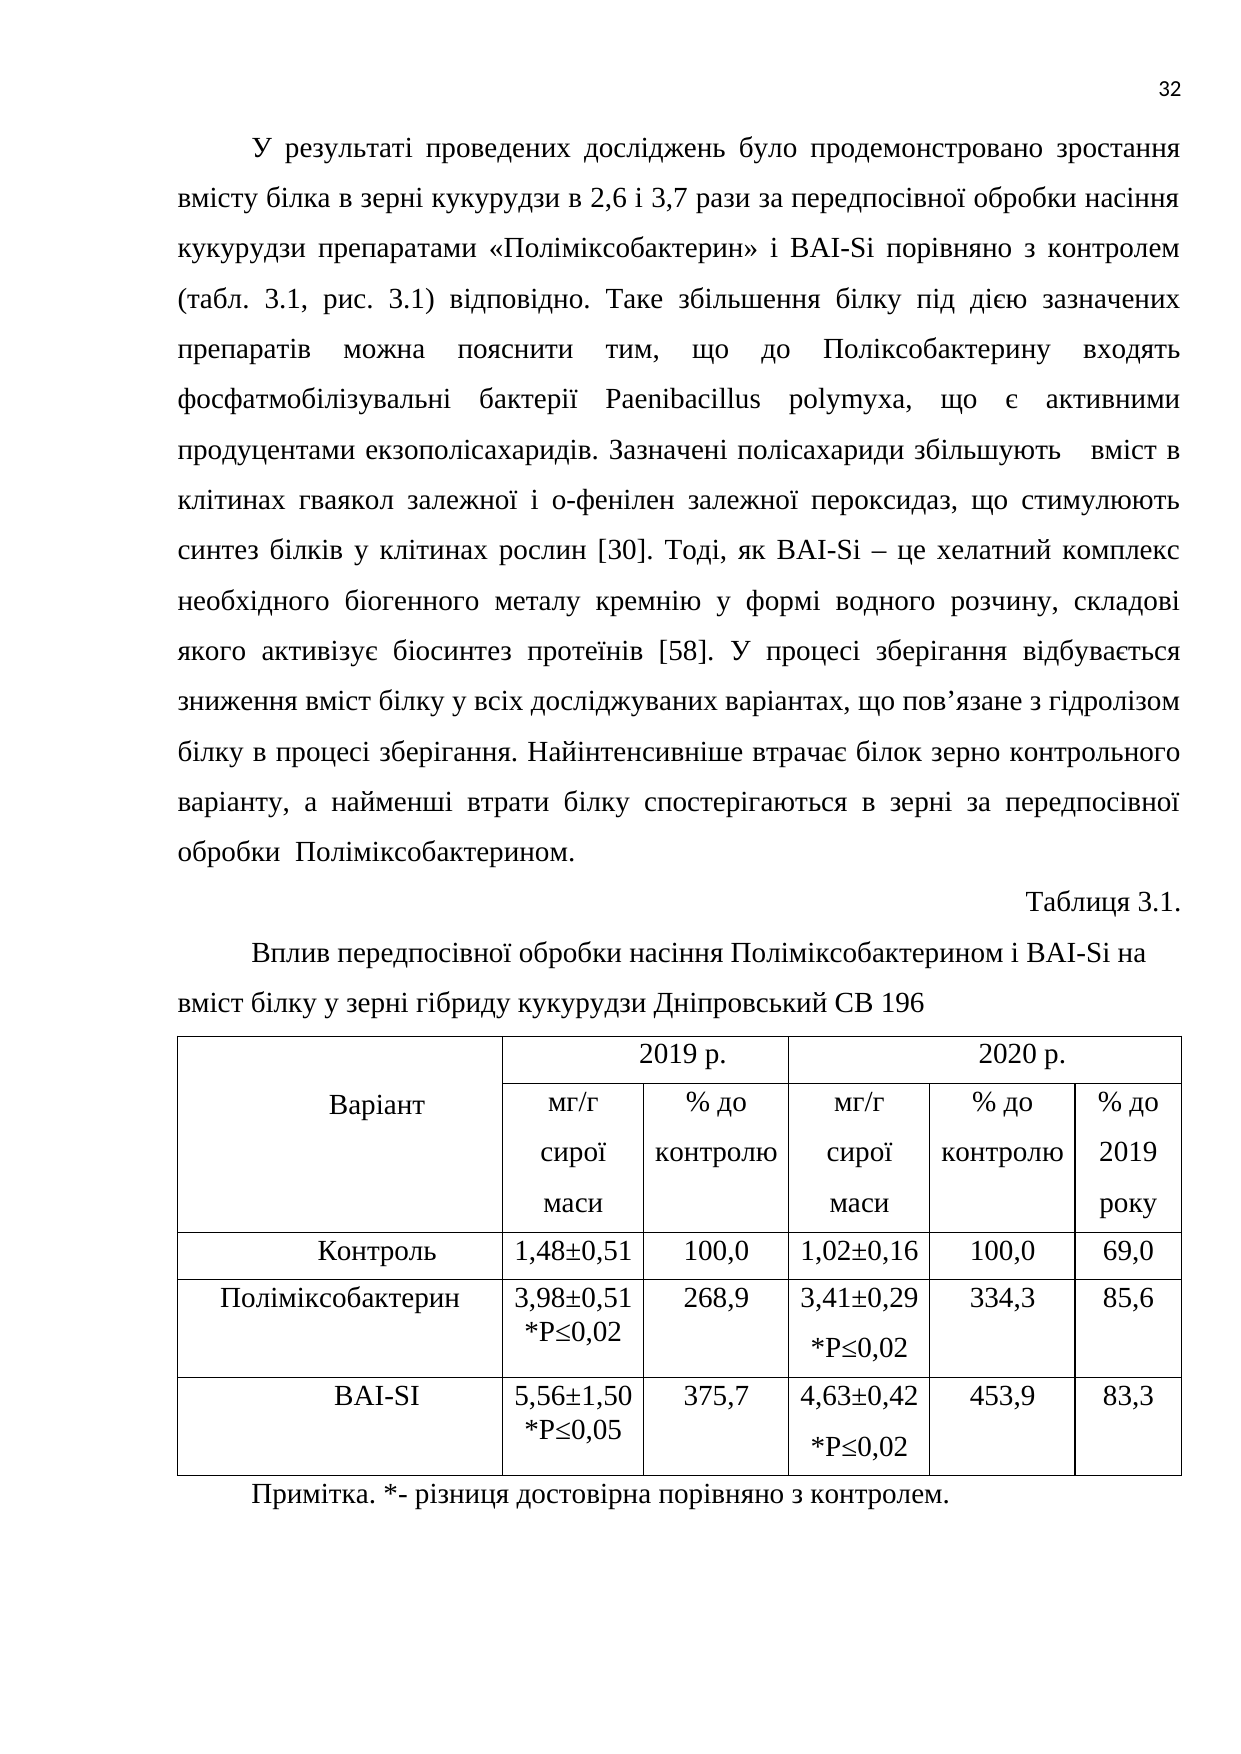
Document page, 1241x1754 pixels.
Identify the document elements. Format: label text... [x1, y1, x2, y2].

table_cell 100,0 [644, 1233, 788, 1279]
table_header Варіант [178, 1037, 502, 1232]
table_cell мг/г сирої маси [503, 1084, 643, 1232]
list Таблиця 3.1. [177, 884, 1181, 918]
table_cell 83,3 [1076, 1378, 1181, 1475]
table_cell 3,41±0,29 *Р≤0,02 [789, 1280, 929, 1377]
list У результаті проведених досліджень було продемонстровано зростання вмісту білка в зерні кукурудзи в 2,6 і 3,7 рази за передпосівної обробки насіння кукурудзи препаратами «Поліміксобактерин» і ВАІ-Si порівняно з контролем (табл. 3.1, рис. 3.1) відповідно. Таке збільшення білку під дією зазначених препаратів можна пояснити тим, що до Поліксобактерину входять фосфатмобілізувальні бактерії Paenibacillus polymyxa, що є активними продуцентами екзополісахаридів. Зазначені полісахариди збільшують вміст в клітинах гваякол залежної і о-фенілен залежної пероксидаз, що стимулюють синтез білків у клітинах рослин [30]. Тоді, як BAI-Si – це хелатний комплекс необхідного біогенного металу кремнію у формі водного розчину, складові якого активізує біосинтез протеїнів [58]. У процесі зберігання відбувається зниження вміст білку у всіх досліджуваних варіантах, що пов’язане з гідролізом білку в процесі зберігання. Найінтенсивніше втрачає білок зерно контрольного варіанту, а найменші втрати білку спостерігаються в зерні за передпосівної обробки Поліміксобактерином. [177, 130, 1181, 868]
table_cell Поліміксобактерин [178, 1280, 502, 1377]
table_cell 453,9 [930, 1378, 1074, 1475]
table_cell 1,48±0,51 [503, 1233, 643, 1279]
table_cell 375,7 [644, 1378, 788, 1475]
table_cell % до контролю [644, 1084, 788, 1232]
table_cell мг/г сирої маси [789, 1084, 929, 1232]
table_cell % до контролю [930, 1084, 1074, 1232]
table_header 2020 р. [789, 1037, 1181, 1083]
table_cell 334,3 [930, 1280, 1074, 1377]
table_cell 85,6 [1076, 1280, 1181, 1377]
table_cell 69,0 [1076, 1233, 1181, 1279]
table_cell 4,63±0,42 *Р≤0,02 [789, 1378, 929, 1475]
table_cell 5,56±1,50 *Р≤0,05 [503, 1378, 643, 1475]
table_cell 3,98±0,51 *Р≤0,02 [503, 1280, 643, 1377]
table_cell % до 2019 року [1076, 1084, 1181, 1232]
table_header 2019 р. [503, 1037, 788, 1083]
table_cell BAI-SI [178, 1378, 502, 1475]
table_cell 1,02±0,16 [789, 1233, 929, 1279]
list Вплив передпосівної обробки насіння Поліміксобактерином і ВАІ-Si на вміст білку у зерні гібриду кукурудзи Дніпровський СВ 196 [177, 935, 1181, 1019]
table_cell 268,9 [644, 1280, 788, 1377]
table_cell 100,0 [930, 1233, 1074, 1279]
table_cell Контроль [178, 1233, 502, 1279]
text Примітка. *- різниця достовірна порівняно з контролем. [177, 1476, 1181, 1510]
